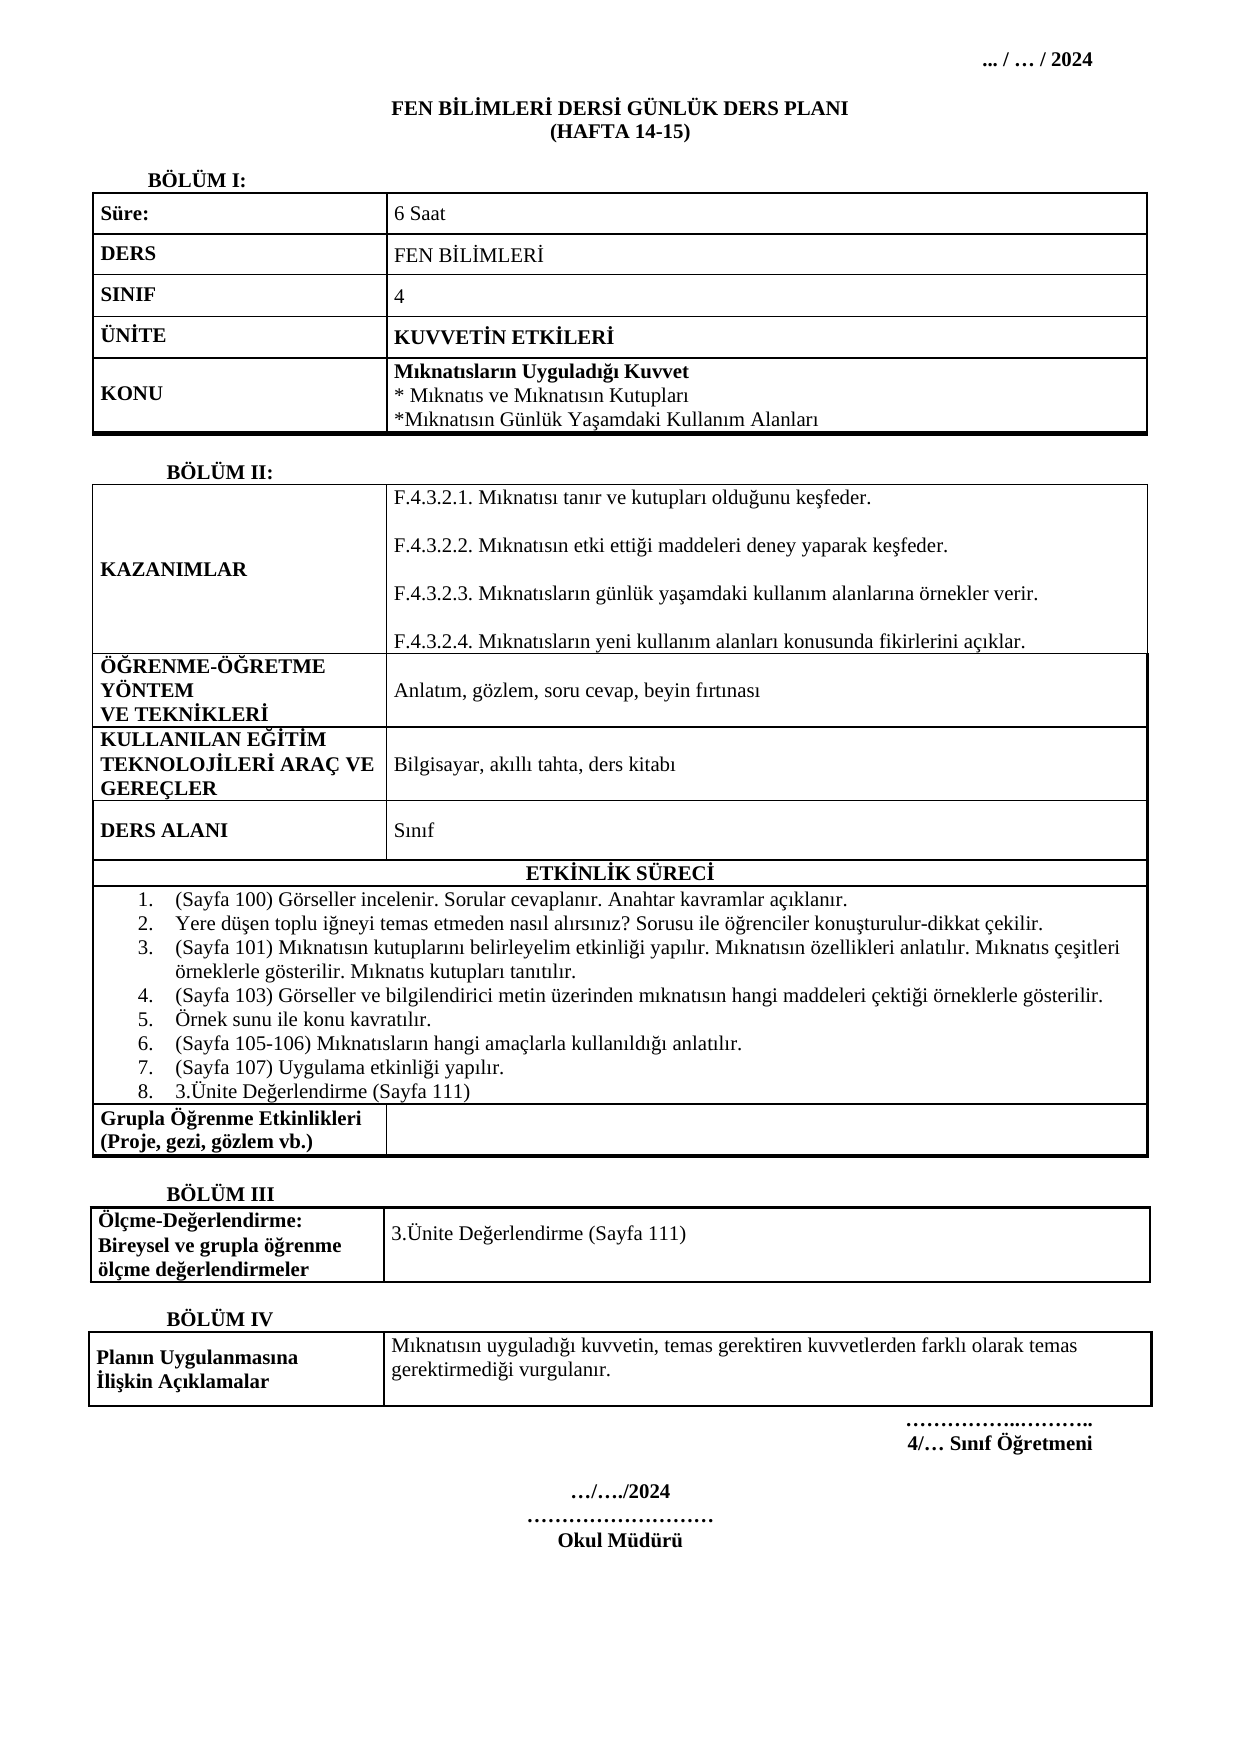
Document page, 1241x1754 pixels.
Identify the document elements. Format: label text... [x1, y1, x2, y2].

text ……………..……….. [148, 1407, 1092, 1431]
table_cell [387, 1105, 1146, 1153]
table_header Ölçme-Değerlendirme: Bireysel ve grupla öğrenme ölçme değerlendirmeler [92, 1209, 383, 1281]
table_cell Grupla Öğrenme Etkinlikleri (Proje, gezi, gözlem vb.) [94, 1105, 386, 1153]
text BÖLÜM II: [148, 459, 1092, 484]
table_header KAZANIMLAR [93, 485, 386, 653]
text ……………………… [148, 1503, 1092, 1527]
table_header Süre: [94, 194, 386, 233]
table_header 3.Ünite Değerlendirme (Sayfa 111) [385, 1209, 1149, 1281]
subtitle BÖLÜM III [148, 1182, 1092, 1206]
table_cell DERS [94, 235, 386, 274]
text Okul Müdürü [148, 1527, 1092, 1552]
text …/…./2024 [148, 1479, 1092, 1503]
subtitle BÖLÜM IV [148, 1307, 1092, 1331]
table_cell KULLANILAN EĞİTİM TEKNOLOJİLERİ ARAÇ VE GEREÇLER [93, 728, 386, 799]
text 4/… Sınıf Öğretmeni [148, 1431, 1092, 1455]
table_cell SINIF [94, 275, 386, 316]
text BÖLÜM I: [148, 168, 1092, 192]
text ... / … / 2024 [148, 47, 1092, 71]
table_cell Bilgisayar, akıllı tahta, ders kitabı [387, 728, 1146, 799]
table_cell ÜNİTE [94, 317, 386, 357]
table_cell ETKİNLİK SÜRECİ [94, 861, 1146, 885]
text (HAFTA 14-15) [148, 119, 1092, 143]
table_cell 4 [388, 275, 1146, 316]
table_header 6 Saat [388, 194, 1146, 233]
table_cell (Sayfa 100) Görseller incelenir. Sorular cevaplanır. Anahtar kavramlar açıklanır. Yere düşen toplu iğneyi temas etmeden nasıl alırsınız? Sorusu ile öğrenciler konuşturulur-dikkat çekilir. (Sayfa 101) Mıknatısın kutuplarını belirleyelim etkinliği yapılır. Mıknatısın özellikleri anlatılır. Mıknatıs çeşitleri örneklerle gösterilir. Mıknatıs kutupları tanıtılır. (Sayfa 103) Görseller ve bilgilendirici metin üzerinden mıknatısın hangi maddeleri çektiği örneklerle gösterilir. Örnek sunu ile konu kavratılır. (Sayfa 105-106) Mıknatısların hangi amaçlarla kullanıldığı anlatılır. (Sayfa 107) Uygulama etkinliği yapılır. 3.Ünite Değerlendirme (Sayfa 111) [94, 887, 1146, 1103]
table_cell DERS ALANI [94, 801, 386, 859]
table_header Planın Uygulanmasına İlişkin Açıklamalar [90, 1333, 383, 1405]
table_cell FEN BİLİMLERİ [388, 235, 1146, 274]
table_cell KUVVETİN ETKİLERİ [388, 317, 1146, 357]
table_cell Mıknatısların Uyguladığı Kuvvet * Mıknatıs ve Mıknatısın Kutupları *Mıknatısın Günlük Yaşamdaki Kullanım Alanları [388, 359, 1146, 431]
table_cell Anlatım, gözlem, soru cevap, beyin fırtınası [387, 654, 1146, 726]
text FEN BİLİMLERİ DERSİ GÜNLÜK DERS PLANI [148, 95, 1092, 119]
table_cell Sınıf [387, 801, 1146, 859]
table_header Mıknatısın uyguladığı kuvvetin, temas gerektiren kuvvetlerden farklı olarak temas gerektirmediği vurgulanır. [385, 1333, 1150, 1405]
table_cell KONU [94, 359, 386, 431]
table_header F.4.3.2.1. Mıknatısı tanır ve kutupları olduğunu keşfeder. F.4.3.2.2. Mıknatısın etki ettiği maddeleri deney yaparak keşfeder. F.4.3.2.3. Mıknatısların günlük yaşamdaki kullanım alanlarına örnekler verir. F.4.3.2.4. Mıknatısların yeni kullanım alanları konusunda fikirlerini açıklar. [387, 485, 1147, 653]
table_cell ÖĞRENME-ÖĞRETME YÖNTEM VE TEKNİKLERİ [93, 654, 386, 726]
